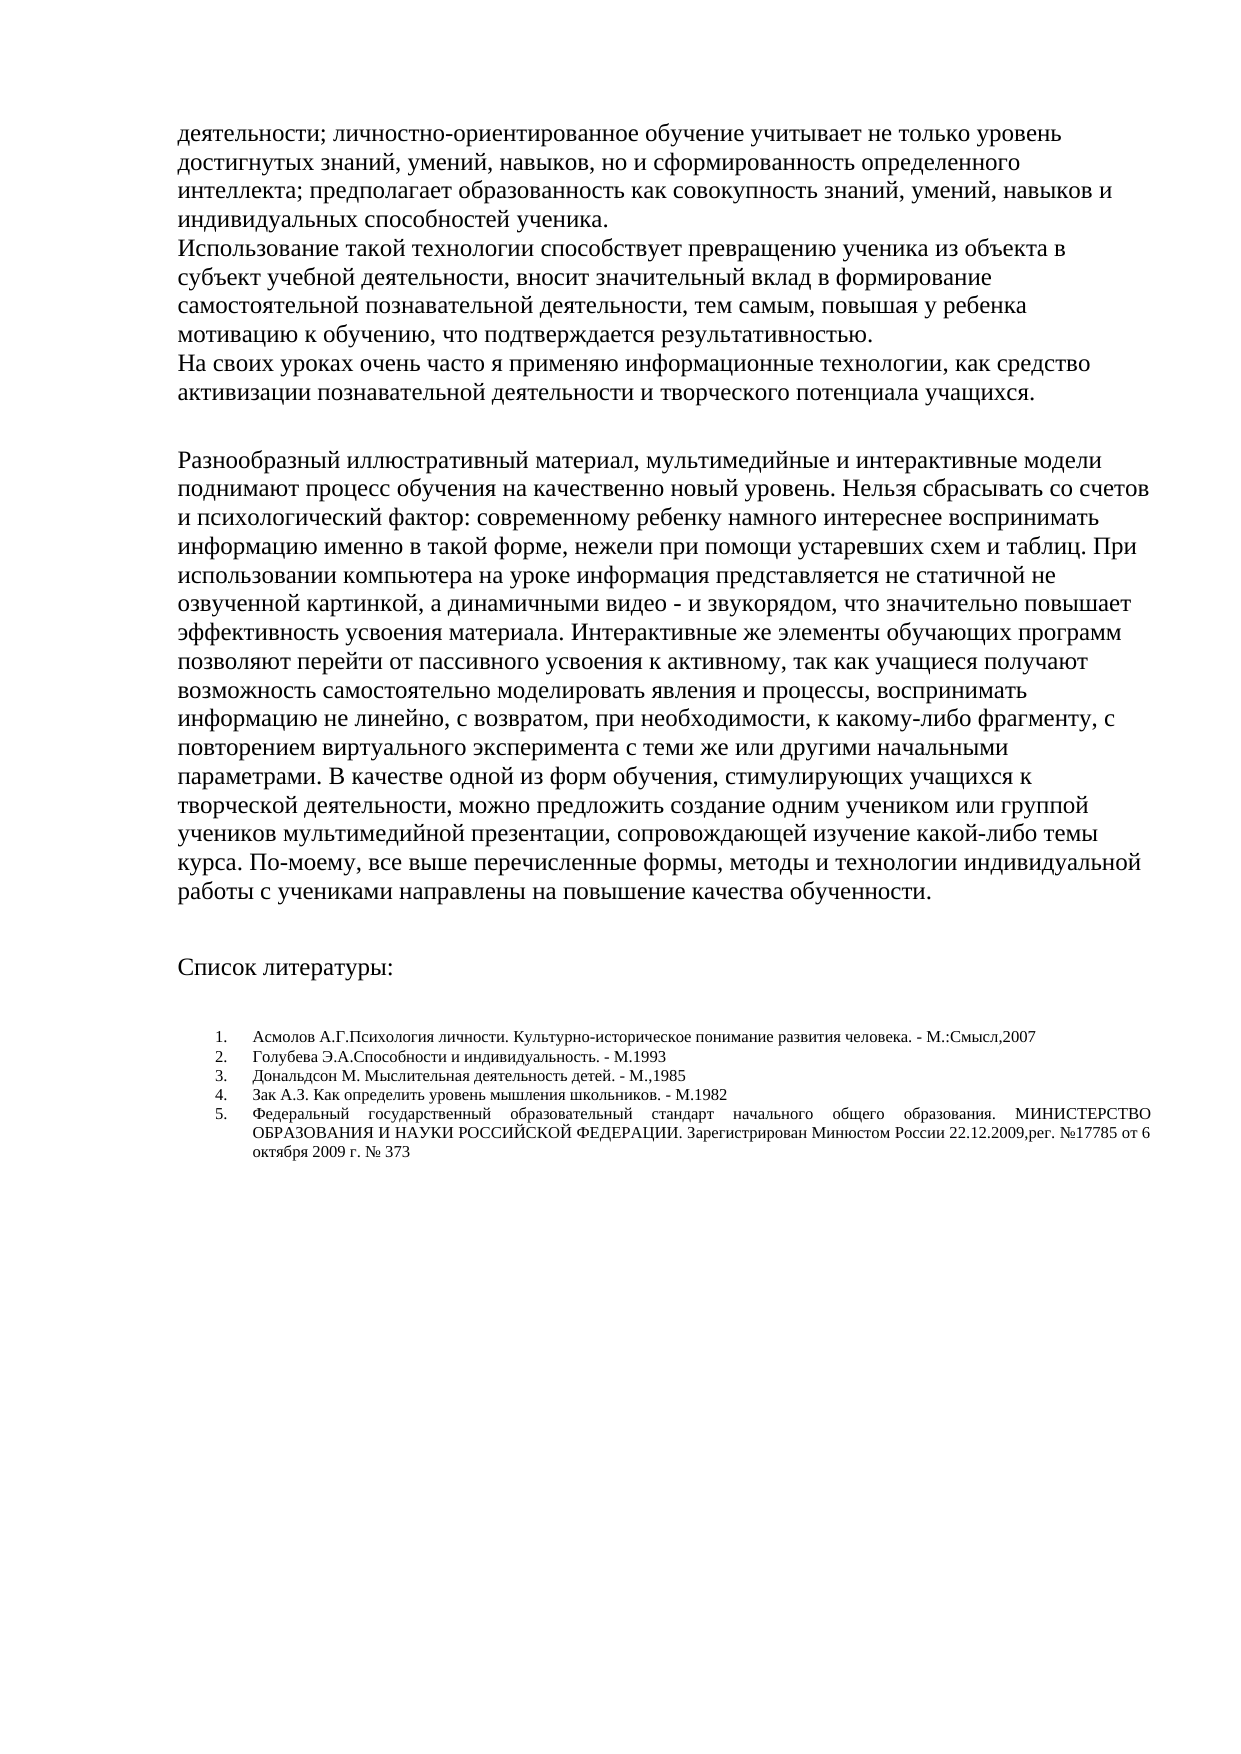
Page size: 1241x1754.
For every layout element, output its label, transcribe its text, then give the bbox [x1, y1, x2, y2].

list Асмолов А.Г.Психология личности. Культурно-историческое понимание развития человека. - М.:Смысл,2007 [215, 1027, 1152, 1046]
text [177, 118, 1152, 233]
list Дональдсон М. Мыслительная деятельность детей. - М.,1985 [215, 1066, 1152, 1085]
text Список литературы: [177, 952, 1152, 980]
list Зак А.З. Как определить уровень мышления школьников. - М.1982 [215, 1085, 1152, 1104]
text Использование такой технологии способствует превращению ученика из объекта в субъект учебной деятельности, вносит значительный вклад в формирование самостоятельной познавательной деятельности, тем самым, повышая у ребенка мотивацию к обучению, что подтверждается результативностью. [177, 233, 1152, 348]
list Федеральный государственный образовательный стандарт начального общего образования. МИНИСТЕРСТВО ОБРАЗОВАНИЯ И НАУКИ РОССИЙСКОЙ ФЕДЕРАЦИИ. Зарегистрирован Минюстом России 22.12.2009,рег. №17785 от 6 октября 2009 г. № 373 [215, 1104, 1152, 1161]
text Разнообразный иллюстративный материал, мультимедийные и интерактивные модели поднимают процесс обучения на качественно новый уровень. Нельзя сбрасывать со счетов и психологический фактор: современному ребенку намного интереснее воспринимать информацию именно в такой форме, нежели при помощи устаревших схем и таблиц. При использовании компьютера на уроке информация представляется не статичной не озвученной картинкой, а динамичными видео - и звукорядом, что значительно повышает эффективность усвоения материала. Интерактивные же элементы обучающих программ позволяют перейти от пассивного усвоения к активному, так как учащиеся получают возможность самостоятельно моделировать явления и процессы, воспринимать информацию не линейно, с возвратом, при необходимости, к какому-либо фрагменту, с повторением виртуального эксперимента с теми же или другими начальными параметрами. В качестве одной из форм обучения, стимулирующих учащихся к творческой деятельности, можно предложить создание одним учеником или группой учеников мультимедийной презентации, сопровождающей изучение какой-либо темы курса. По-моему, все выше перечисленные формы, методы и технологии индивидуальной работы с учениками направлены на повышение качества обученности. [177, 445, 1152, 905]
list Голубева Э.А.Способности и индивидуальность. - М.1993 [215, 1046, 1152, 1066]
